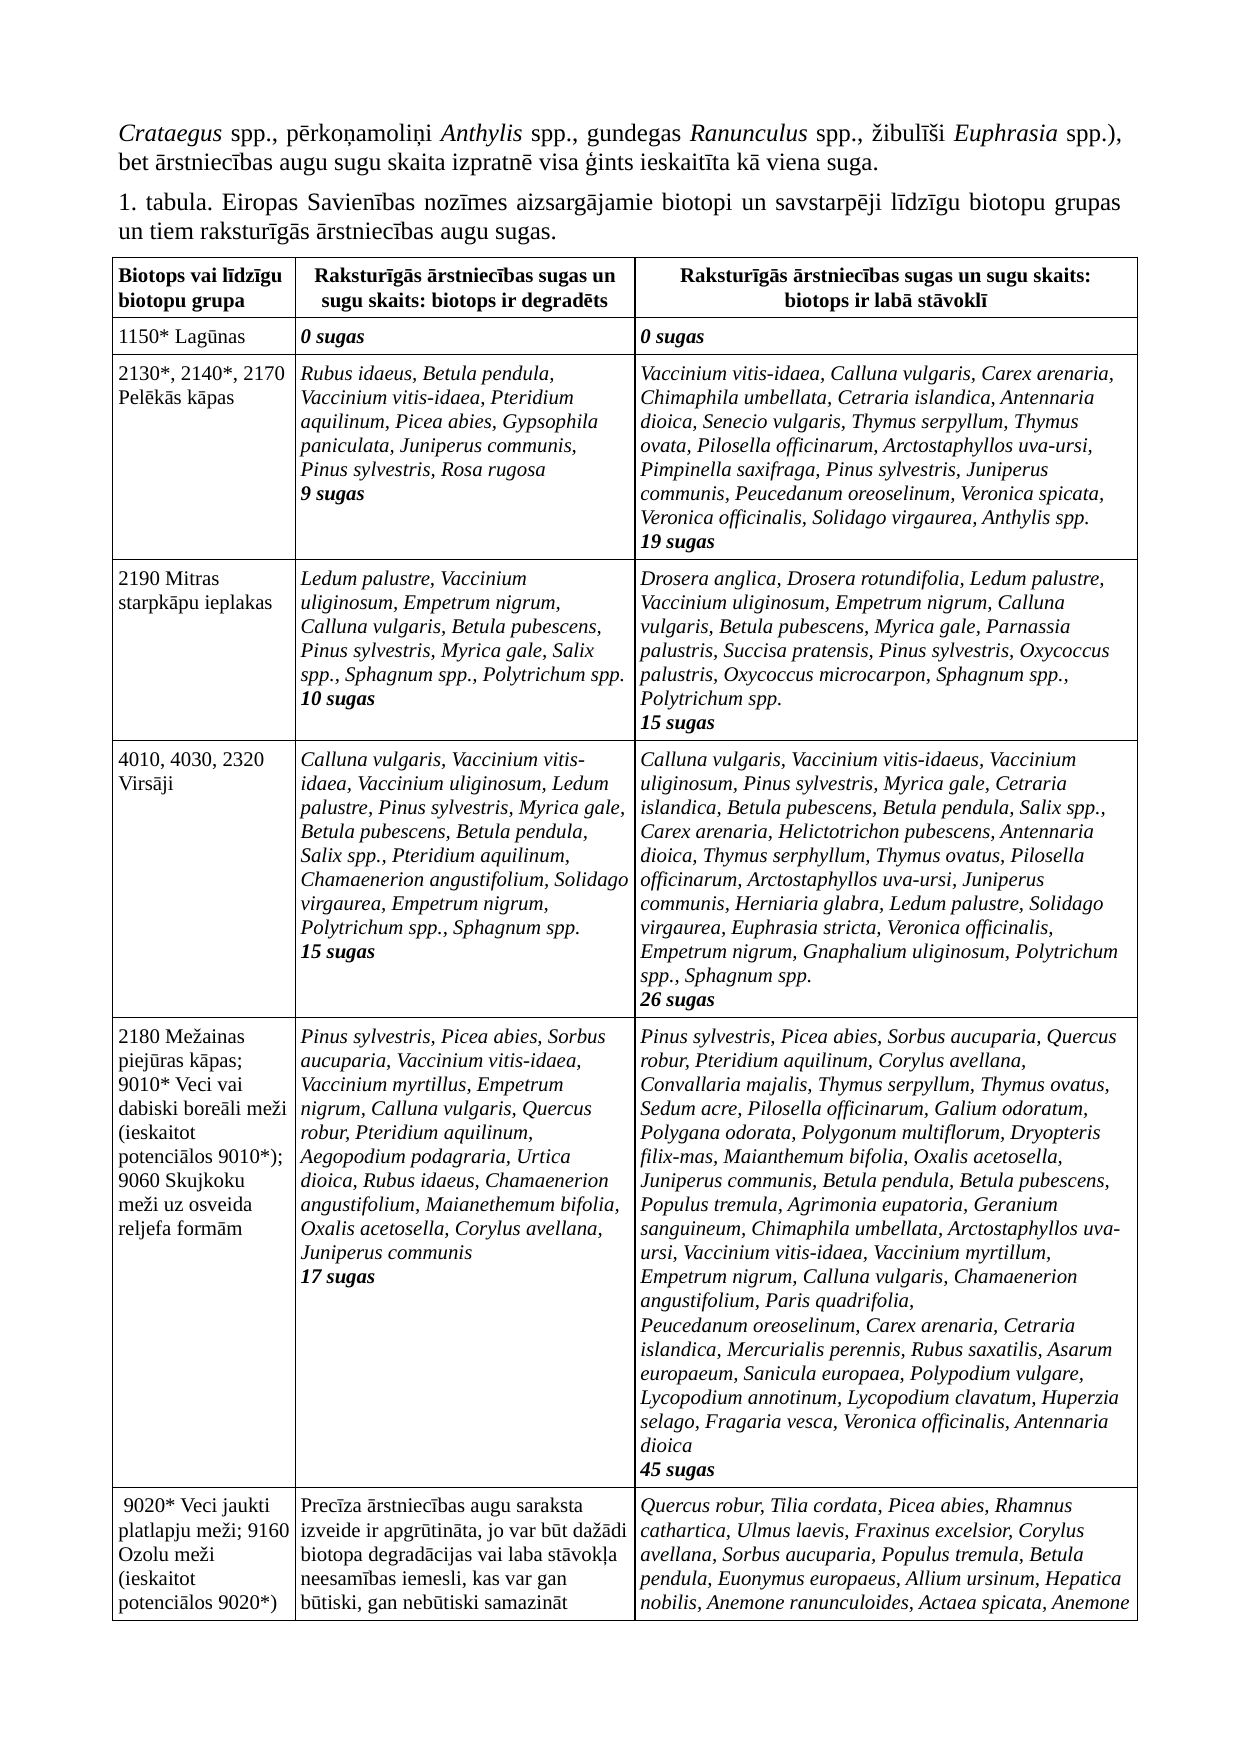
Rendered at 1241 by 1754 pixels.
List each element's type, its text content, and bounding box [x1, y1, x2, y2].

table_cell 9020* Veci jaukti platlapju meži; 9160 Ozolu meži (ieskaitot potenciālos 9020*) [113, 1488, 295, 1619]
table_header Biotops vai līdzīgu biotopu grupa [113, 258, 295, 317]
table_cell Pinus sylvestris, Picea abies, Sorbus aucuparia, Vaccinium vitis-idaea, Vaccinium myrtillus, Empetrum nigrum, Calluna vulgaris, Quercus robur, Pteridium aquilinum, Aegopodium podagraria, Urtica dioica, Rubus idaeus, Chamaenerion angustifolium, Maianethemum bifolia, Oxalis acetosella, Corylus avellana, Juniperus communis 17 sugas [296, 1018, 634, 1487]
table_cell 2190 Mitras starpkāpu ieplakas [113, 560, 295, 740]
table_cell Vaccinium vitis-idaea, Calluna vulgaris, Carex arenaria, Chimaphila umbellata, Cetraria islandica, Antennaria dioica, Senecio vulgaris, Thymus serpyllum, Thymus ovata, Pilosella officinarum, Arctostaphyllos uva-ursi, Pimpinella saxifraga, Pinus sylvestris, Juniperus communis, Peucedanum oreoselinum, Veronica spicata, Veronica officinalis, Solidago virgaurea, Anthylis spp. 19 sugas [636, 355, 1137, 559]
table_cell 0 sugas [636, 318, 1137, 354]
table_header Raksturīgās ārstniecības sugas un sugu skaits: biotops ir labā stāvoklī [636, 258, 1137, 317]
table_cell 2180 Mežainas piejūras kāpas; 9010* Veci vai dabiski boreāli meži (ieskaitot potenciālos 9010*); 9060 Skujkoku meži uz osveida reljefa formām [113, 1018, 295, 1487]
table_cell Rubus idaeus, Betula pendula, Vaccinium vitis-idaea, Pteridium aquilinum, Picea abies, Gypsophila paniculata, Juniperus communis, Pinus sylvestris, Rosa rugosa 9 sugas [296, 355, 634, 559]
table_cell Calluna vulgaris, Vaccinium vitis-idaeus, Vaccinium uliginosum, Pinus sylvestris, Myrica gale, Cetraria islandica, Betula pubescens, Betula pendula, Salix spp., Carex arenaria, Helictotrichon pubescens, Antennaria dioica, Thymus serphyllum, Thymus ovatus, Pilosella officinarum, Arctostaphyllos uva-ursi, Juniperus communis, Herniaria glabra, Ledum palustre, Solidago virgaurea, Euphrasia stricta, Veronica officinalis, Empetrum nigrum, Gnaphalium uliginosum, Polytrichum spp., Sphagnum spp. 26 sugas [636, 741, 1137, 1017]
table_cell 4010, 4030, 2320 Virsāji [113, 741, 295, 1017]
table_cell Pinus sylvestris, Picea abies, Sorbus aucuparia, Quercus robur, Pteridium aquilinum, Corylus avellana, Convallaria majalis, Thymus serpyllum, Thymus ovatus, Sedum acre, Pilosella officinarum, Galium odoratum, Polygana odorata, Polygonum multiflorum, Dryopteris filix-mas, Maianthemum bifolia, Oxalis acetosella, Juniperus communis, Betula pendula, Betula pubescens, Populus tremula, Agrimonia eupatoria, Geranium sanguineum, Chimaphila umbellata, Arctostaphyllos uva-ursi, Vaccinium vitis-idaea, Vaccinium myrtillum, Empetrum nigrum, Calluna vulgaris, Chamaenerion angustifolium, Paris quadrifolia, Peucedanum oreoselinum, Carex arenaria, Cetraria islandica, Mercurialis perennis, Rubus saxatilis, Asarum europaeum, Sanicula europaea, Polypodium vulgare, Lycopodium annotinum, Lycopodium clavatum, Huperzia selago, Fragaria vesca, Veronica officinalis, Antennaria dioica 45 sugas [636, 1018, 1137, 1487]
table_cell 1150* Lagūnas [113, 318, 295, 354]
table_header Raksturīgās ārstniecības sugas un sugu skaits: biotops ir degradēts [296, 258, 634, 317]
text 1. tabula. Eiropas Savienības nozīmes aizsargājamie biotopi un savstarpēji līdzīgu biotopu grupas un tiem raksturīgās ārstniecības augu sugas. [118, 187, 1122, 245]
table_cell Drosera anglica, Drosera rotundifolia, Ledum palustre, Vaccinium uliginosum, Empetrum nigrum, Calluna vulgaris, Betula pubescens, Myrica gale, Parnassia palustris, Succisa pratensis, Pinus sylvestris, Oxycoccus palustris, Oxycoccus microcarpon, Sphagnum spp., Polytrichum spp. 15 sugas [636, 560, 1137, 740]
table_cell 0 sugas [296, 318, 634, 354]
table_cell Ledum palustre, Vaccinium uliginosum, Empetrum nigrum, Calluna vulgaris, Betula pubescens, Pinus sylvestris, Myrica gale, Salix spp., Sphagnum spp., Polytrichum spp. 10 sugas [296, 560, 634, 740]
table_cell Calluna vulgaris, Vaccinium vitis-idaea, Vaccinium uliginosum, Ledum palustre, Pinus sylvestris, Myrica gale, Betula pubescens, Betula pendula, Salix spp., Pteridium aquilinum, Chamaenerion angustifolium, Solidago virgaurea, Empetrum nigrum, Polytrichum spp., Sphagnum spp. 15 sugas [296, 741, 634, 1017]
table_cell 2130*, 2140*, 2170 Pelēkās kāpas [113, 355, 295, 559]
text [118, 118, 1122, 176]
